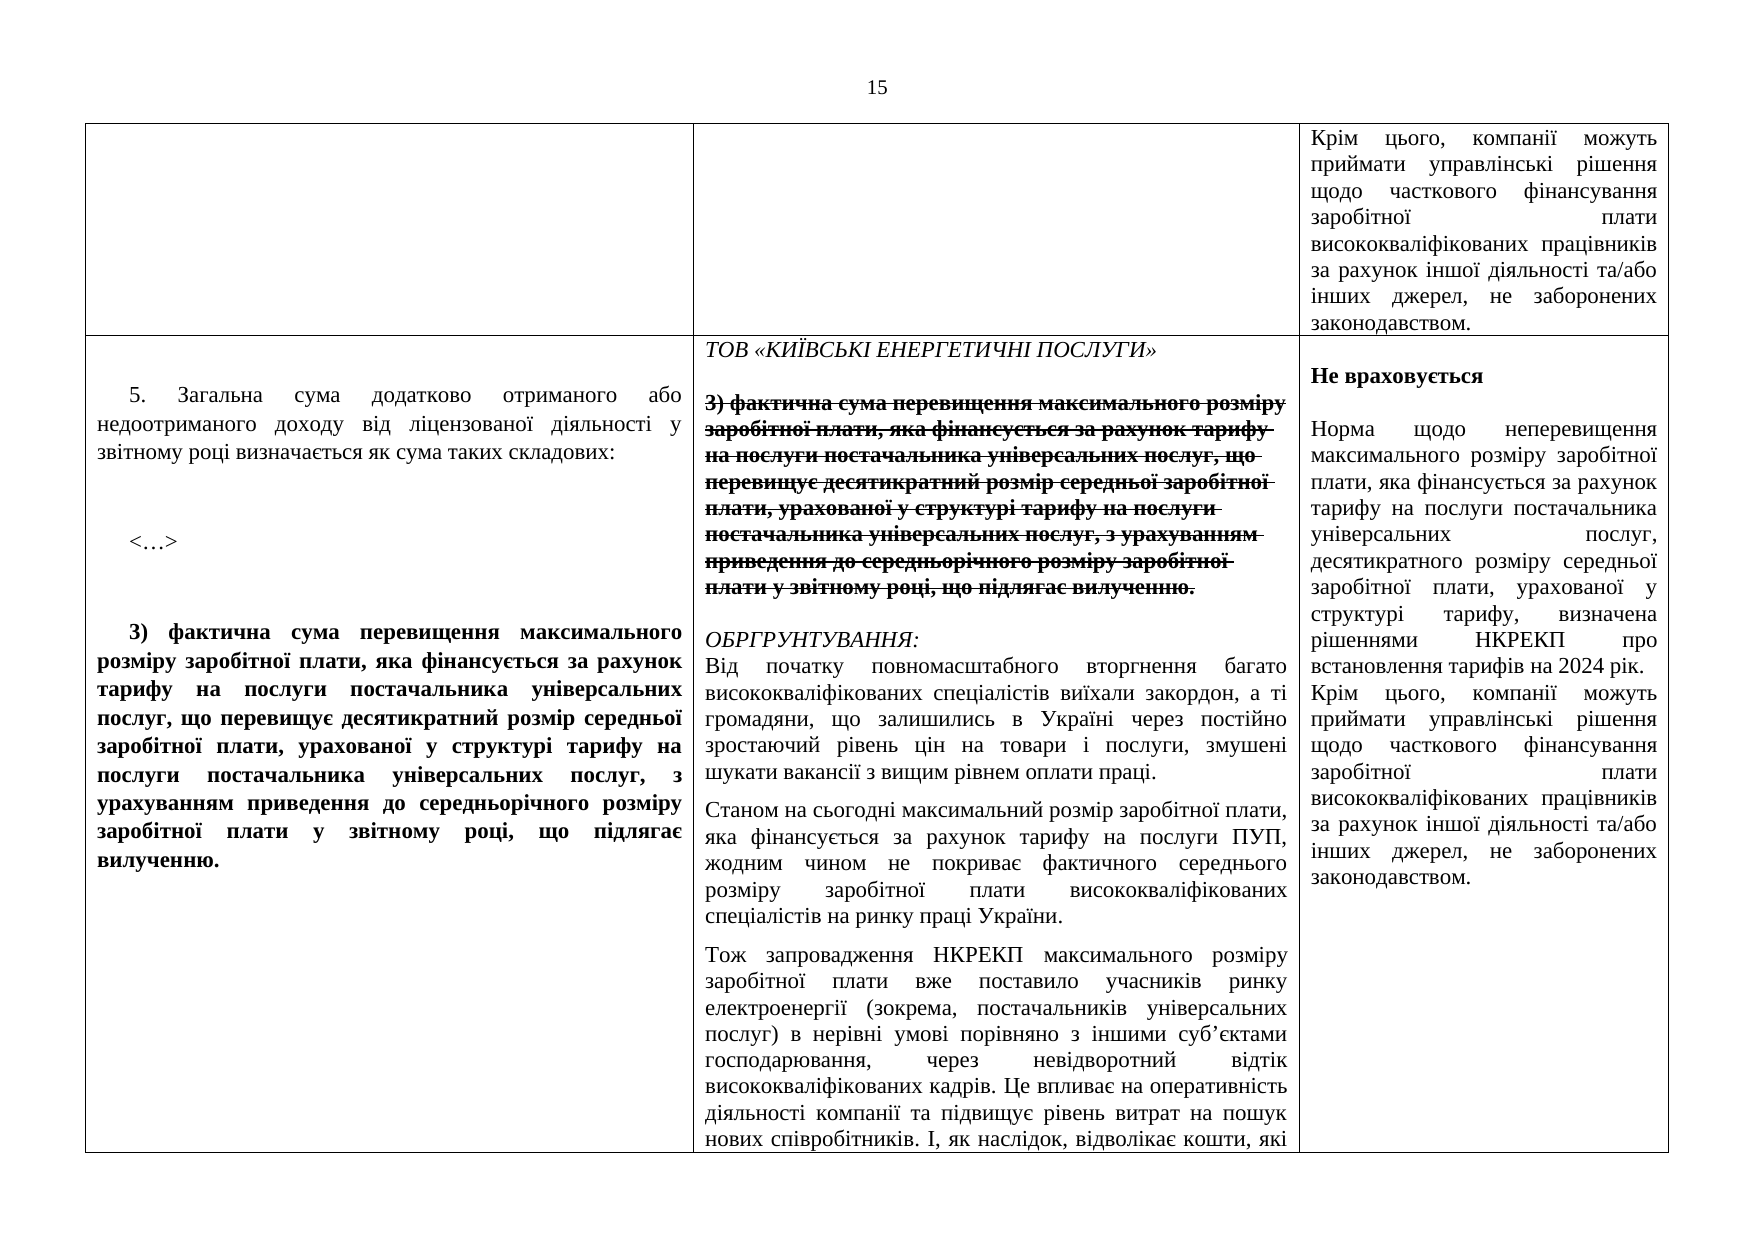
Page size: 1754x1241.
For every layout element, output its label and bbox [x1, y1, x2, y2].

table_cell [86, 336, 693, 1152]
table_cell [694, 124, 1299, 335]
table_cell [1300, 336, 1668, 1152]
table_cell [86, 124, 693, 335]
table_cell [694, 336, 1299, 1152]
table_cell [1300, 124, 1668, 335]
